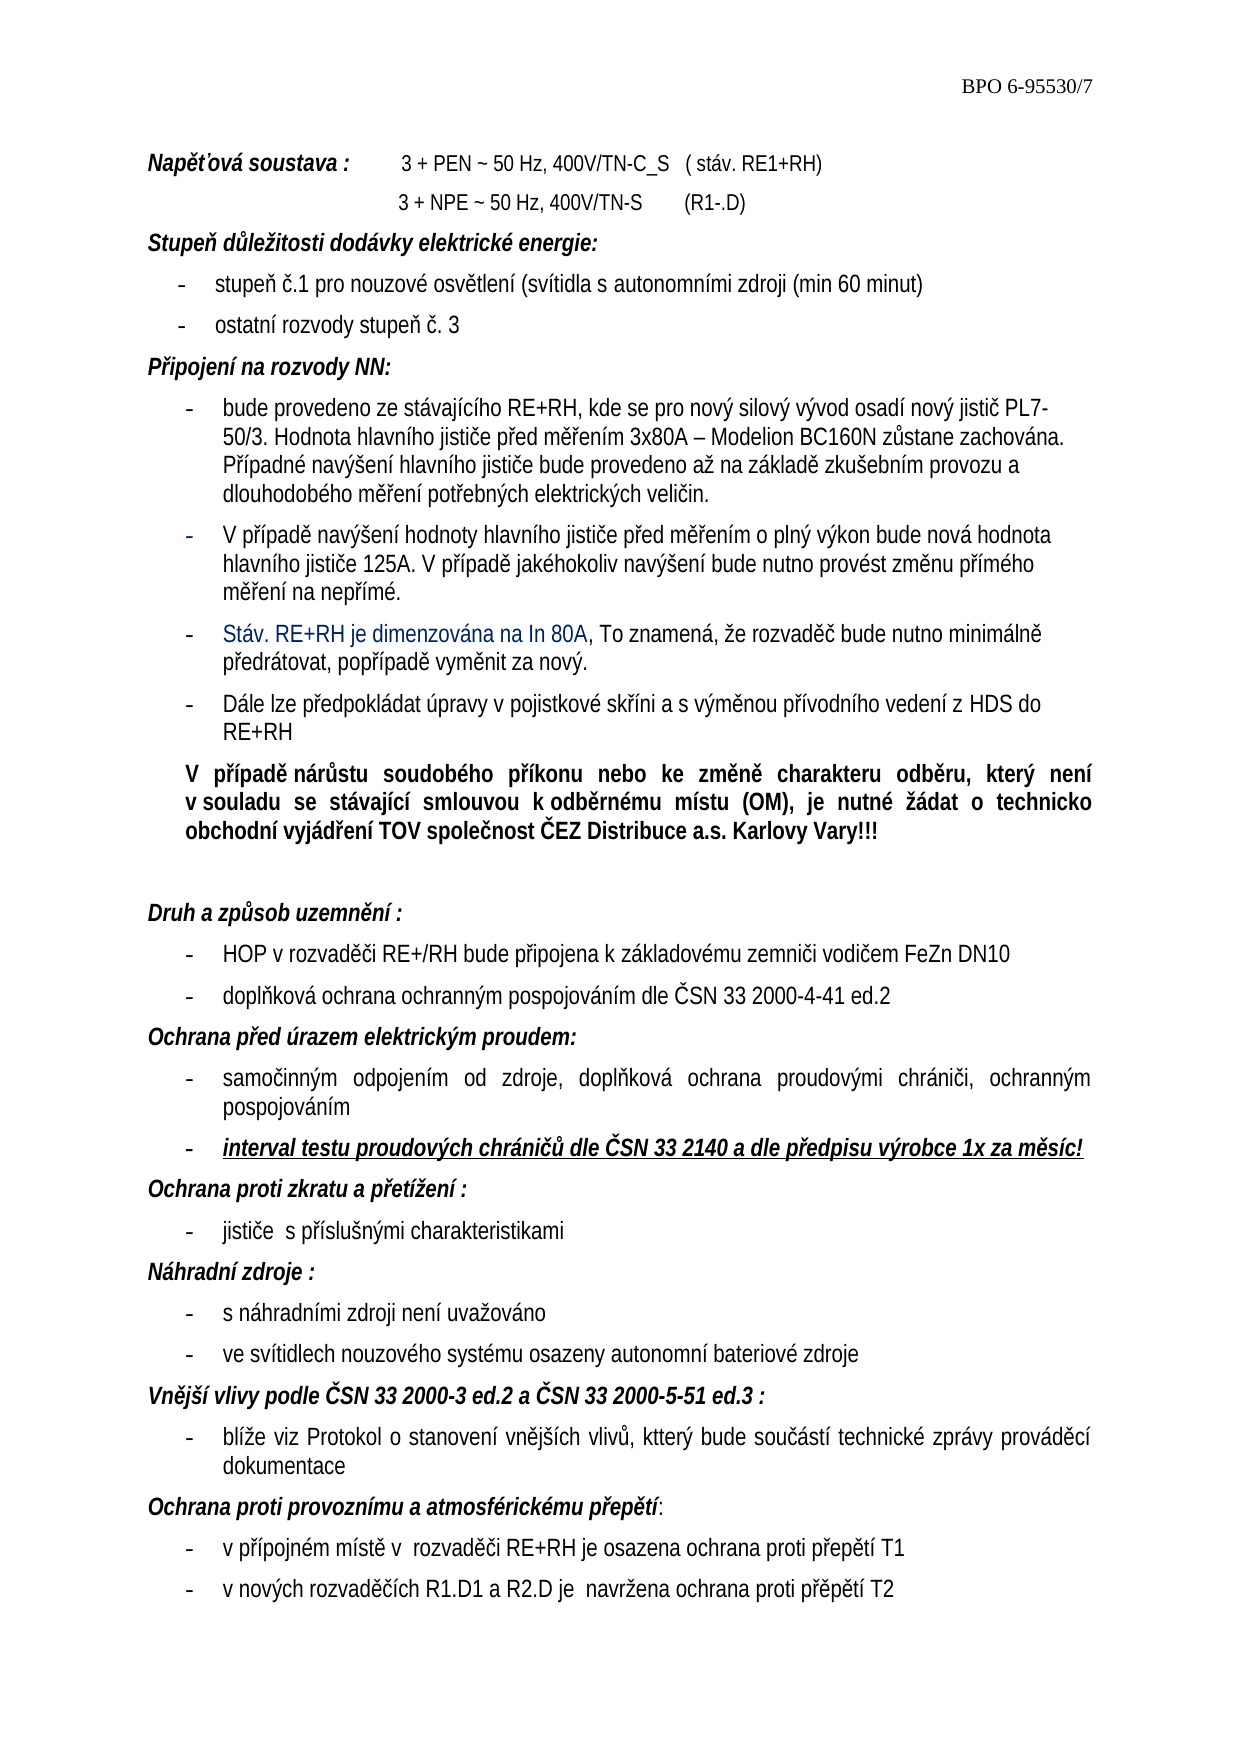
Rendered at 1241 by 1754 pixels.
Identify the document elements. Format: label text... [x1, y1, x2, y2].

text Ochrana proti provoznímu a atmosférickému přepětí: [148, 1492, 1093, 1521]
list Dále lze předpokládat úpravy v pojistkové skříni a s výměnou přívodního vedení z HDS do RE+RH [185, 688, 1093, 746]
list interval testu proudových chráničů dle ČSN 33 2140 a dle předpisu výrobce 1x za měsíc! [185, 1133, 1093, 1162]
list bude provedeno ze stávajícího RE+RH, kde se pro nový silový vývod osadí nový jistič PL7-50/3. Hodnota hlavního jističe před měřením 3x80A – Modelion BC160N zůstane zachována. Případné navýšení hlavního jističe bude provedeno až na základě zkušebním provozu a dlouhodobého měření potřebných elektrických veličin. [185, 393, 1093, 507]
list v přípojném místě v rozvaděči RE+RH je osazena ochrana proti přepětí T1 [185, 1533, 1093, 1562]
text Napěťová soustava : 3 + PEN ~ 50 Hz, 400V/TN-C_S ( stáv. RE1+RH) [148, 148, 1093, 176]
list ostatní rozvody stupeň č. 3 [177, 310, 1093, 339]
text Ochrana proti zkratu a přetížení : [148, 1174, 1093, 1203]
text Ochrana před úrazem elektrickým proudem: [148, 1022, 1093, 1051]
text Připojení na rozvody NN: [148, 351, 1093, 380]
text Vnější vlivy podle ČSN 33 2000-3 ed.2 a ČSN 33 2000-5-51 ed.3 : [148, 1381, 1093, 1409]
list HOP v rozvaděči RE+/RH bude připojena k základovému zemniči vodičem FeZn DN10 [185, 939, 1093, 968]
text Náhradní zdroje : [148, 1257, 1093, 1286]
list ve svítidlech nouzového systému osazeny autonomní bateriové zdroje [185, 1339, 1093, 1368]
list doplňková ochrana ochranným pospojováním dle ČSN 33 2000-4-41 ed.2 [185, 981, 1093, 1009]
list blíže viz Protokol o stanovení vnějších vlivů, ktterý bude součástí technické zprávy prováděcí dokumentace [185, 1422, 1093, 1479]
list s náhradními zdroji není uvažováno [185, 1298, 1093, 1327]
list stupeň č.1 pro nouzové osvětlení (svítidla s autonomními zdroji (min 60 minut) [177, 269, 1093, 298]
text Druh a způsob uzemnění : [148, 898, 1093, 927]
list jističe s příslušnými charakteristikami [185, 1216, 1093, 1244]
text 3 + NPE ~ 50 Hz, 400V/TN-S (R1-.D) [148, 189, 1093, 215]
list V případě navýšení hodnoty hlavního jističe před měřením o plný výkon bude nová hodnota hlavního jističe 125A. V případě jakéhokoliv navýšení bude nutno provést změnu přímého měření na nepřímé. [185, 520, 1093, 606]
text Stupeň důležitosti dodávky elektrické energie: [148, 228, 1093, 256]
list samočinným odpojením od zdroje, doplňková ochrana proudovými chrániči, ochranným pospojováním [185, 1063, 1093, 1121]
list v nových rozvaděčích R1.D1 a R2.D je navržena ochrana proti přěpětí T2 [185, 1574, 1093, 1603]
text V případě nárůstu soudobého příkonu nebo ke změně charakteru odběru, který není v souladu se stávající smlouvou k odběrnému místu (OM), je nutné žádat o technicko obchodní vyjádření TOV společnost ČEZ Distribuce a.s. Karlovy Vary!!! [185, 758, 1093, 844]
list Stáv. RE+RH je dimenzována na In 80A, To znamená, že rozvaděč bude nutno minimálně předrátovat, popřípadě vyměnit za nový. [185, 618, 1093, 676]
